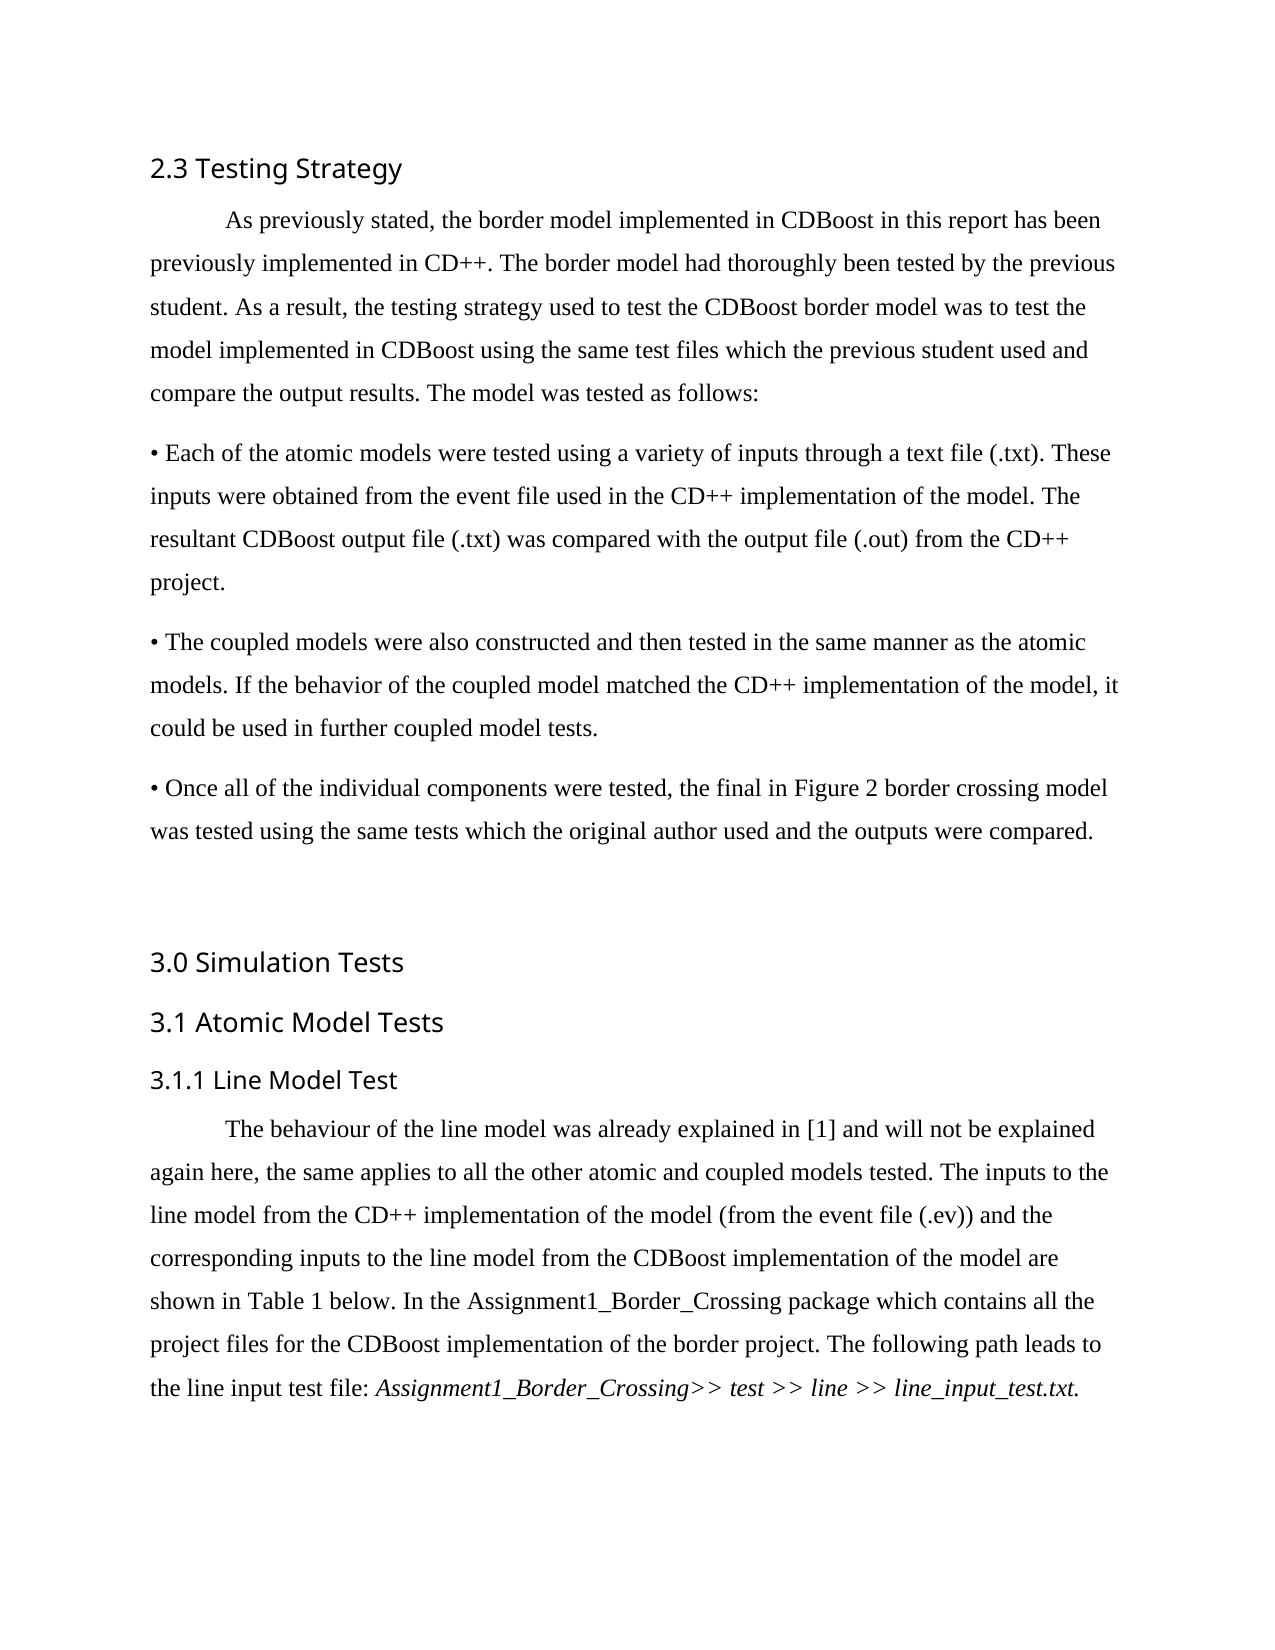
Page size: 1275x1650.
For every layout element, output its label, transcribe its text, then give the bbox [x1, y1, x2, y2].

text As previously stated, the border model implemented in CDBoost in this report has been previously implemented in CD++. The border model had thoroughly been tested by the previous student. As a result, the testing strategy used to test the CDBoost border model was to test the model implemented in CDBoost using the same test files which the previous student used and compare the output results. The model was tested as follows: [150, 205, 1125, 407]
text • Once all of the individual components were tested, the final in Figure 2 border crossing model was tested using the same tests which the original author used and the outputs were compared. [150, 773, 1125, 845]
subtitle 3.1 Atomic Model Tests [150, 1003, 1125, 1040]
subtitle 3.0 Simulation Tests [150, 944, 1125, 981]
subtitle 2.3 Testing Strategy [150, 150, 1125, 187]
text • The coupled models were also constructed and then tested in the same manner as the atomic models. If the behavior of the coupled model matched the CD++ implementation of the model, it could be used in further coupled model tests. [150, 627, 1125, 742]
text • Each of the atomic models were tested using a variety of inputs through a text file (.txt). These inputs were obtained from the event file used in the CD++ implementation of the model. The resultant CDBoost output file (.txt) was compared with the output file (.out) from the CD++ project. [150, 438, 1125, 596]
subtitle 3.1.1 Line Model Test [150, 1063, 1125, 1097]
text The behaviour of the line model was already explained in and will not be explained again here, the same applies to all the other atomic and coupled models tested. The inputs to the line model from the CD++ implementation of the model (from the event file (.ev)) and the corresponding inputs to the line model from the CDBoost implementation of the model are shown in Table 1 below. In the Assignment1_Border_Crossing package which contains all the project files for the CDBoost implementation of the border project. The following path leads to the line input test file: Assignment1_Border_Crossing>> test >> line >> line_input_test.txt. [150, 1114, 1125, 1401]
